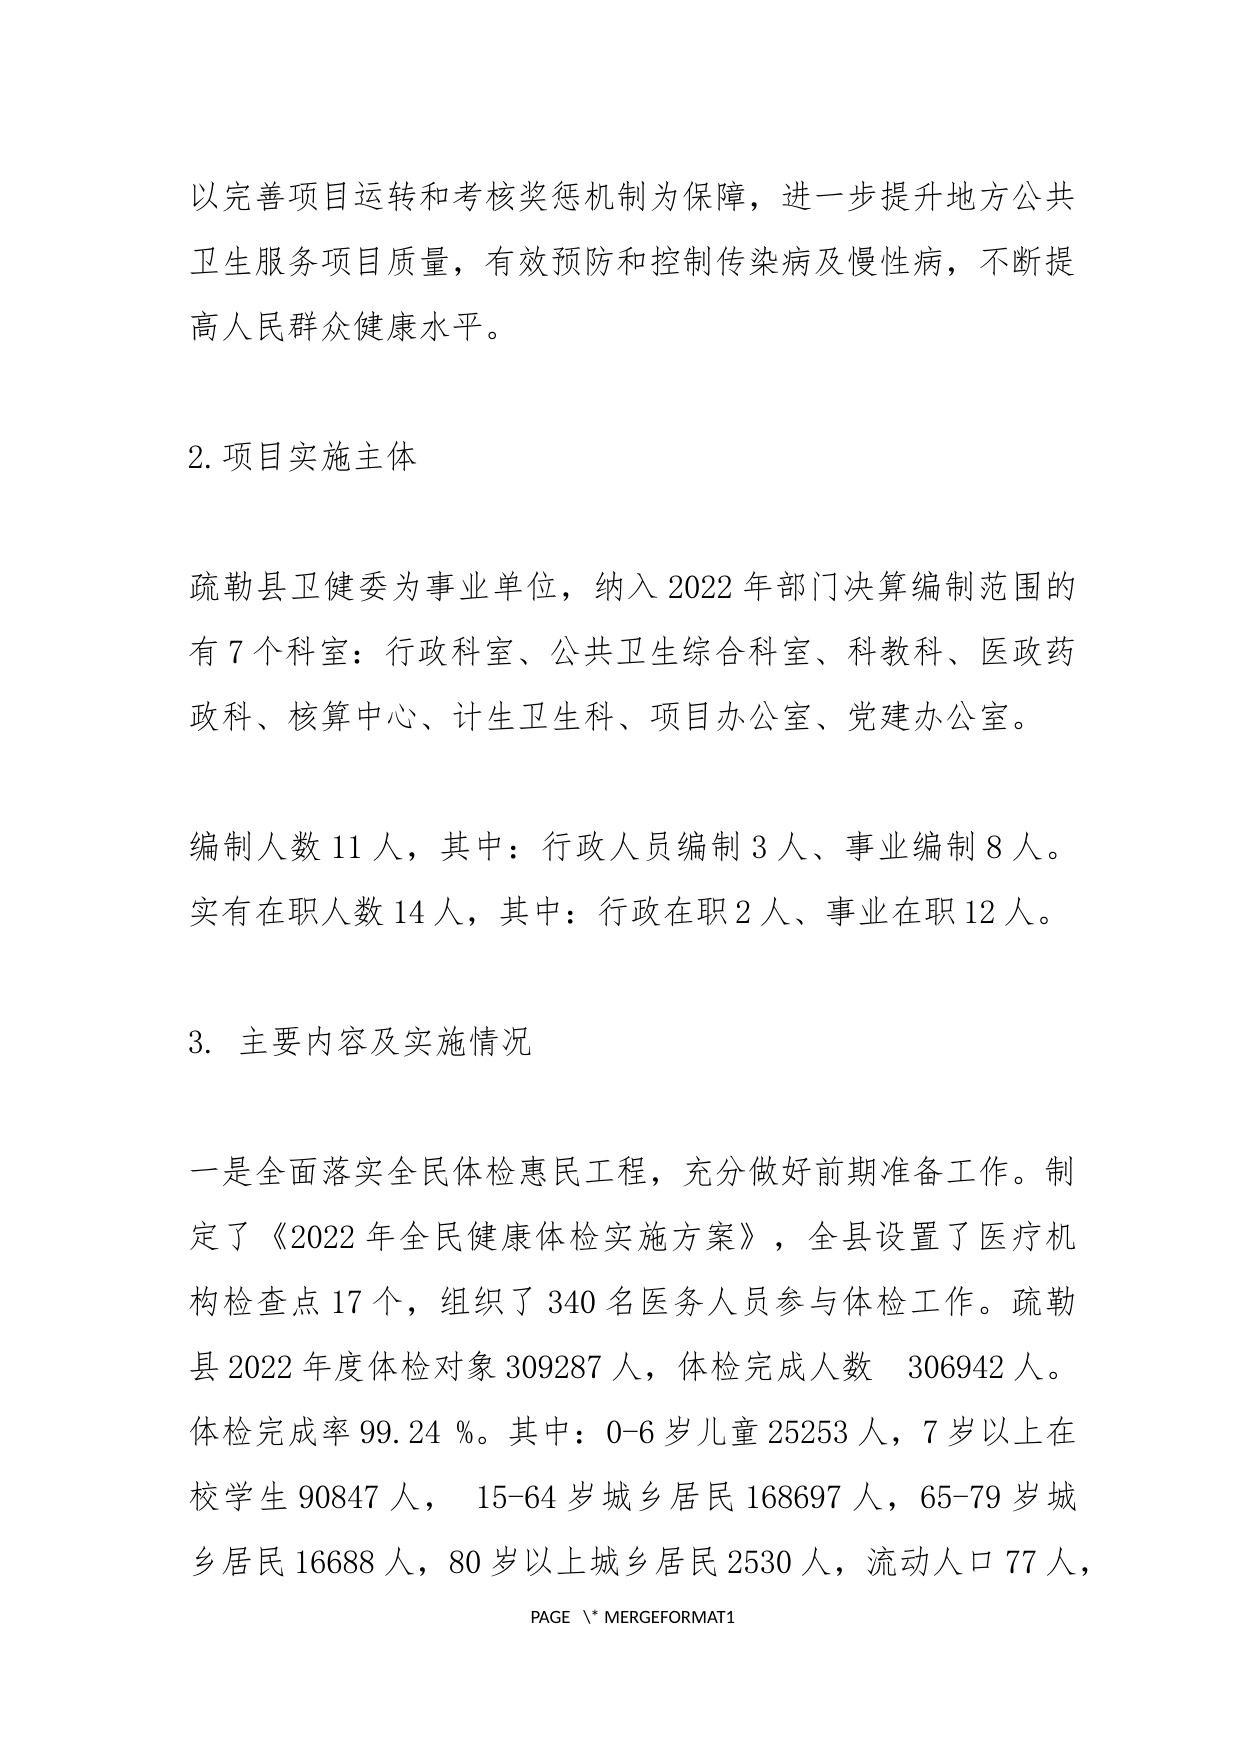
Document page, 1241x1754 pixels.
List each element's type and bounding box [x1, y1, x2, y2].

text [187, 162, 1078, 1592]
